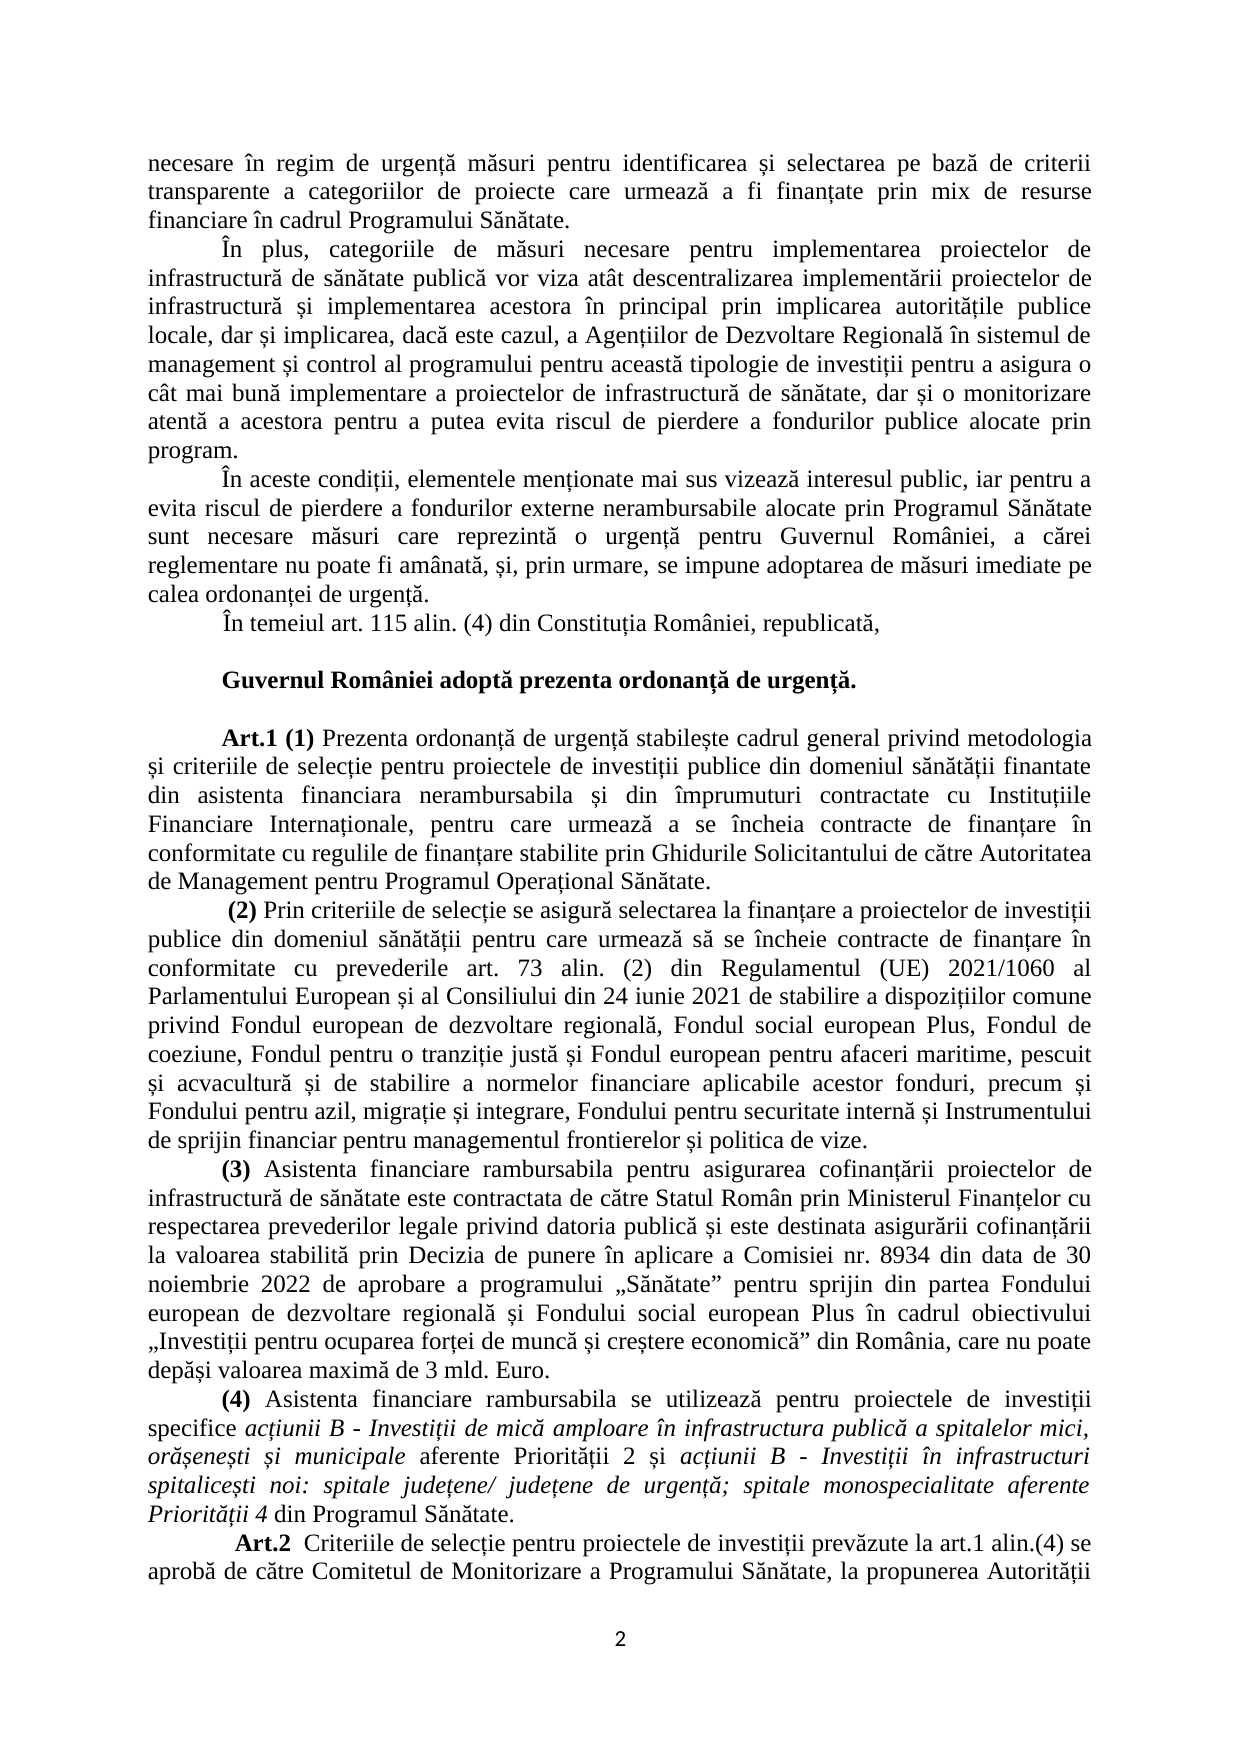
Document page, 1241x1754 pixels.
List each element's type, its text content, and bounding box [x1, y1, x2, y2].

text Guvernul României adoptă prezenta ordonanță de urgență. [148, 665, 1093, 694]
text (4) Asistenta financiare rambursabila se utilizează pentru proiectele de investiții specifice acțiunii B - Investiții de mică amploare în infrastructura publică a spitalelor mici, orășenești și municipale aferente Priorității 2 și acțiunii B - Investiții în infrastructuri spitalicești noi: spitale județene/ județene de urgență; spitale monospecialitate aferente Priorității 4 din Programul Sănătate. [148, 1384, 1093, 1528]
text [148, 1528, 1093, 1585]
text În plus, categoriile de măsuri necesare pentru implementarea proiectelor de infrastructură de sănătate publică vor viza atât descentralizarea implementării proiectelor de infrastructură și implementarea acestora în principal prin implicarea autoritățile publice locale, dar și implicarea, dacă este cazul, a Agențiilor de Dezvoltare Regională în sistemul de management și control al programului pentru această tipologie de investiții pentru a asigura o cât mai bună implementare a proiectelor de infrastructură de sănătate, dar și o monitorizare atentă a acestora pentru a putea evita riscul de pierdere a fondurilor publice alocate prin program. [148, 234, 1093, 464]
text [148, 148, 1093, 234]
text În aceste condiții, elementele menționate mai sus vizează interesul public, iar pentru a evita riscul de pierdere a fondurilor externe nerambursabile alocate prin Programul Sănătate sunt necesare măsuri care reprezintă o urgență pentru Guvernul României, a cărei reglementare nu poate fi amânată, și, prin urmare, se impune adoptarea de măsuri imediate pe calea ordonanței de urgență. [148, 464, 1093, 608]
text Art.1 (1) Prezenta ordonanță de urgență stabilește cadrul general privind metodologia și criteriile de selecție pentru proiectele de investiții publice din domeniul sănătății finantate din asistenta financiara nerambursabila și din împrumuturi contractate cu Instituțiile Financiare Internaționale, pentru care urmează a se încheia contracte de finanțare în conformitate cu regulile de finanțare stabilite prin Ghidurile Solicitantului de către Autoritatea de Management pentru Programul Operațional Sănătate. [148, 723, 1093, 895]
text (3) Asistenta financiare rambursabila pentru asigurarea cofinanțării proiectelor de infrastructură de sănătate este contractata de către Statul Român prin Ministerul Finanțelor cu respectarea prevederilor legale privind datoria publică și este destinata asigurării cofinanțării la valoarea stabilită prin Decizia de punere în aplicare a Comisiei nr. 8934 din data de 30 noiembrie 2022 de aprobare a programului „Sănătate” pentru sprijin din partea Fondului european de dezvoltare regională și Fondului social european Plus în cadrul obiectivului „Investiții pentru ocuparea forței de muncă și creștere economică” din România, care nu poate depăși valoarea maximă de 3 mld. Euro. [148, 1154, 1093, 1384]
text În temeiul art. 115 alin. (4) din Constituția României, republicată, [148, 608, 1093, 636]
text (2) Prin criteriile de selecție se asigură selectarea la finanțare a proiectelor de investiții publice din domeniul sănătății pentru care urmează să se încheie contracte de finanțare în conformitate cu prevederile art. 73 alin. (2) din Regulamentul (UE) 2021/1060 al Parlamentului European și al Consiliului din 24 iunie 2021 de stabilire a dispozițiilor comune privind Fondul european de dezvoltare regională, Fondul social european Plus, Fondul de coeziune, Fondul pentru o tranziție justă și Fondul european pentru afaceri maritime, pescuit și acvacultură și de stabilire a normelor financiare aplicabile acestor fonduri, precum și Fondului pentru azil, migrație și integrare, Fondului pentru securitate internă și Instrumentului de sprijin financiar pentru managementul frontierelor și politica de vize. [148, 895, 1093, 1154]
